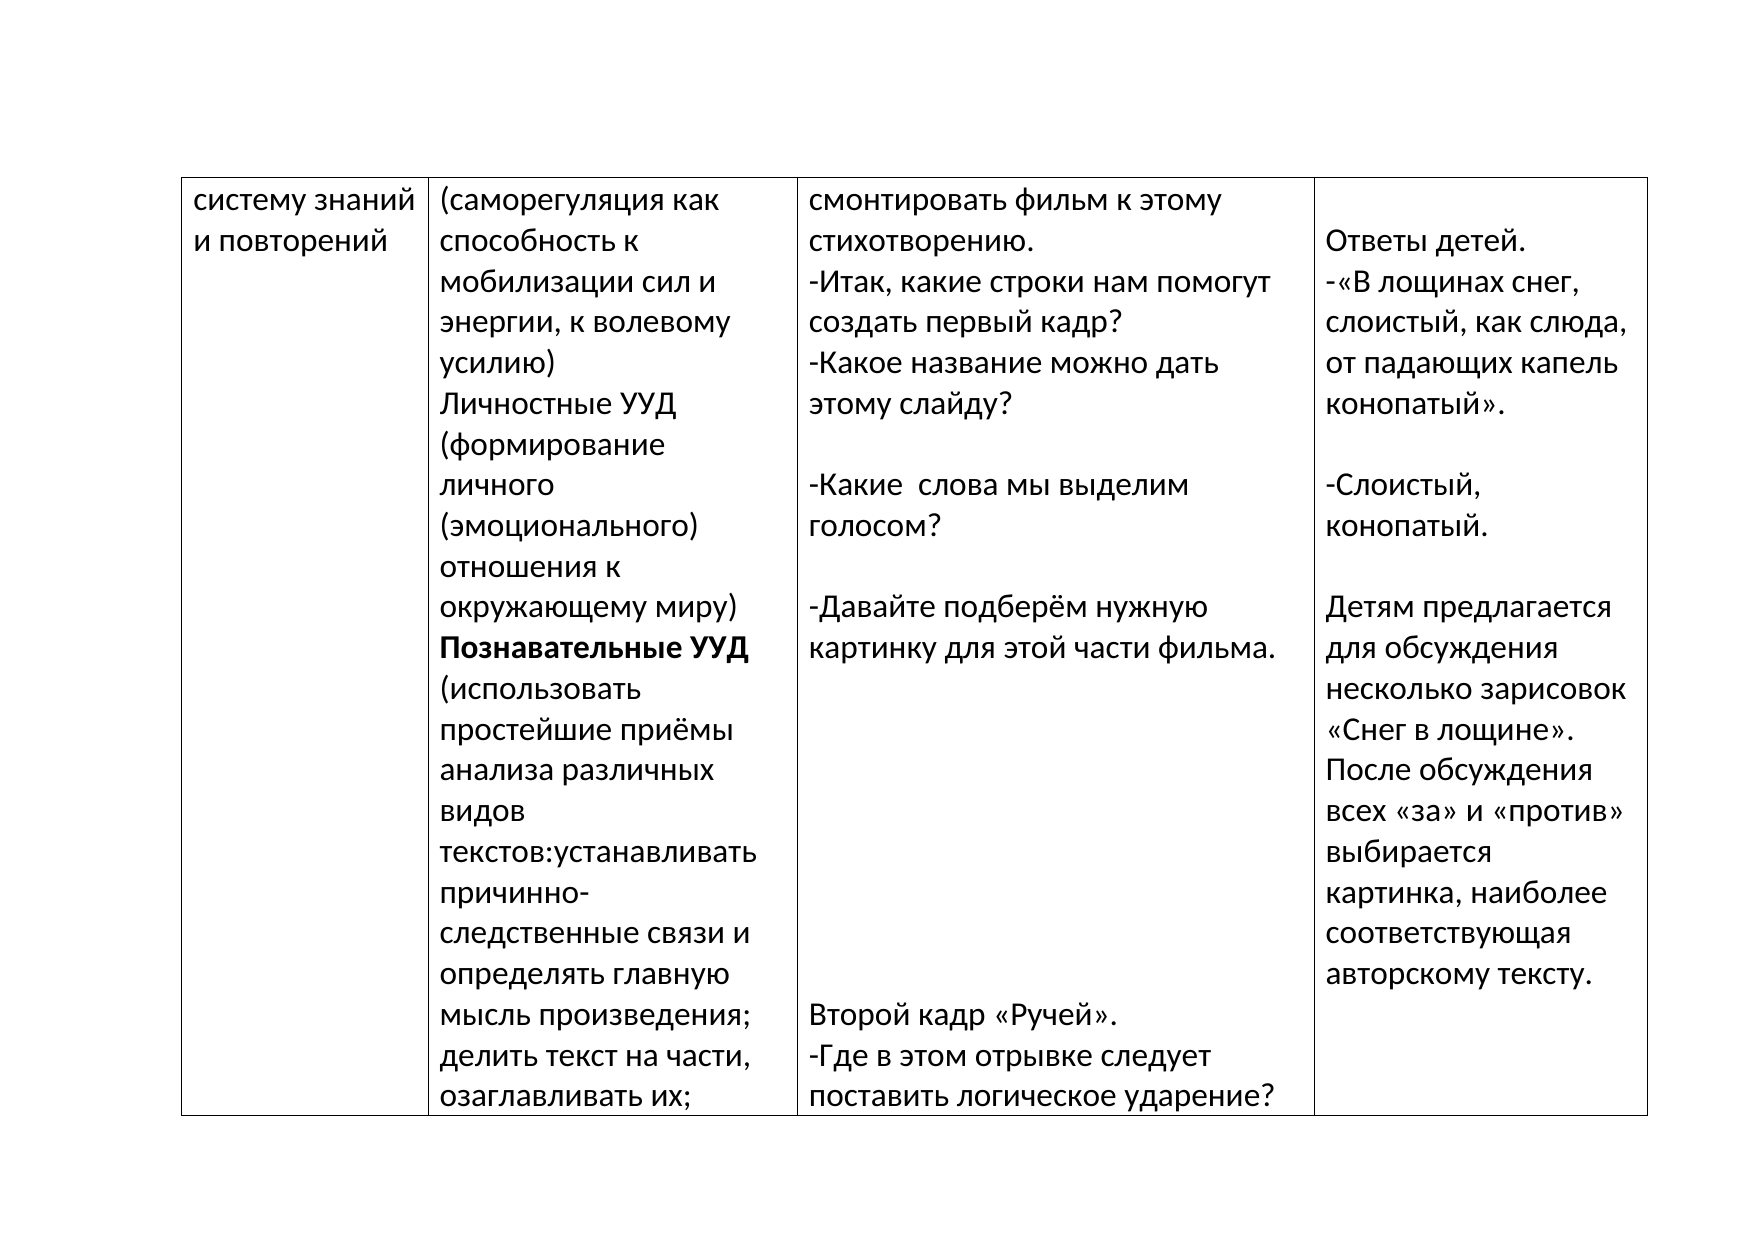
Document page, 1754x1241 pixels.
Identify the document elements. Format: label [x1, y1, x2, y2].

table_cell [1315, 178, 1647, 1115]
table_cell [429, 178, 797, 1115]
table_cell [798, 178, 1314, 1115]
table_cell [182, 178, 428, 1115]
